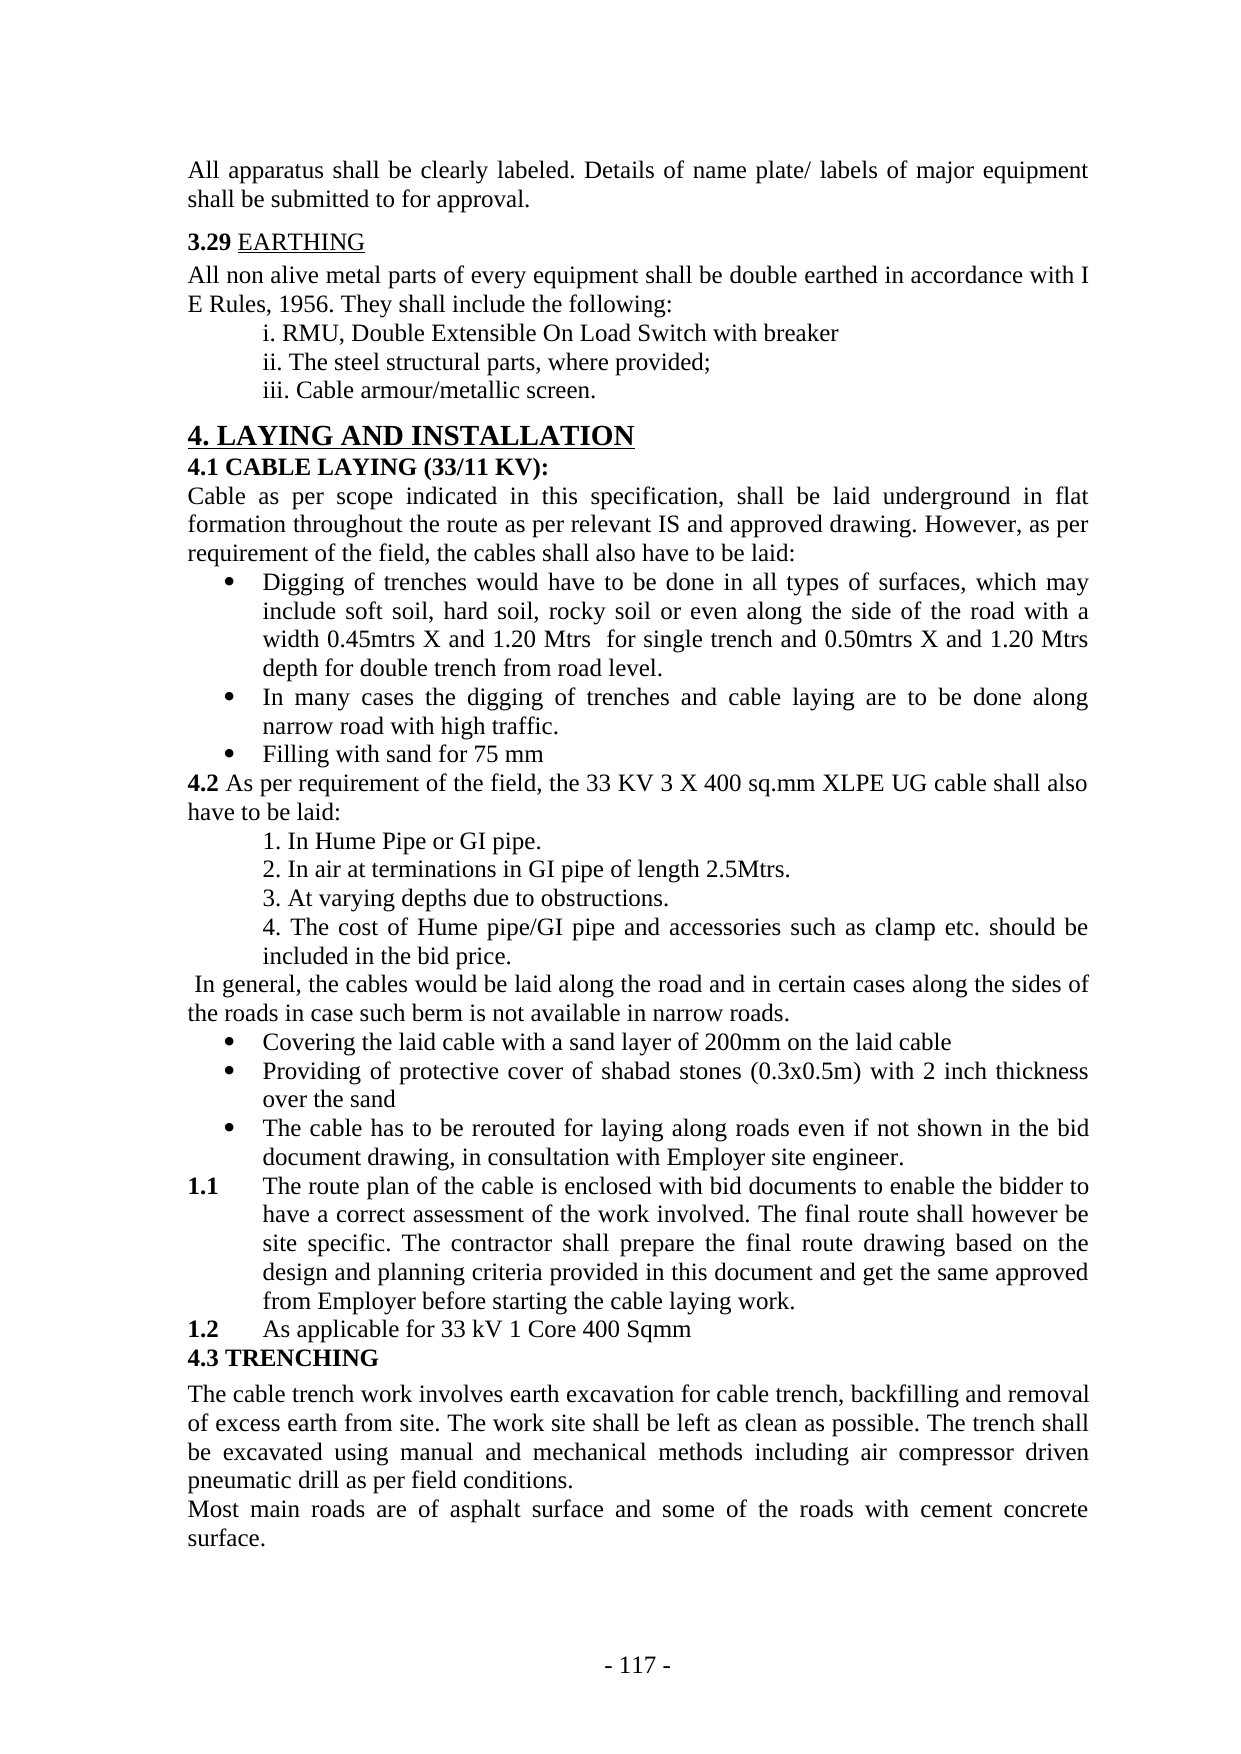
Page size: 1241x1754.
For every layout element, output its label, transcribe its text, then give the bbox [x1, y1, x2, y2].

text 4.1 CABLE LAYING (33/11 KV): [187, 452, 1090, 481]
list The route plan of the cable is enclosed with bid documents to enable the bidder to have a correct assessment of the work involved. The final route shall however be site specific. The contractor shall prepare the final route drawing based on the design and planning criteria provided in this document and get the same approved from Employer before starting the cable laying work. [187, 1171, 1090, 1314]
list The cable has to be rerouted for laying along roads even if not shown in the bid document drawing, in consultation with Employer site engineer. [225, 1113, 1090, 1171]
text 4.2 As per requirement of the field, the 33 KV 3 X 400 sq.mm XLPE UG cable shall also have to be laid: [187, 768, 1090, 826]
list In many cases the digging of trenches and cable laying are to be done along narrow road with high traffic. [225, 682, 1090, 739]
text 3.29 EARTHING [187, 227, 1090, 256]
text Most main roads are of asphalt surface and some of the roads with cement concrete surface. [187, 1494, 1090, 1552]
text 4. LAYING AND INSTALLATION [187, 418, 1090, 452]
text 1. In Hume Pipe or GI pipe. [187, 826, 1090, 854]
text 4.3 TRENCHING [187, 1343, 1090, 1372]
text In general, the cables would be laid along the road and in certain cases along the sides of the roads in case such berm is not available in narrow roads. [187, 969, 1090, 1027]
text 2. In air at terminations in GI pipe of length 2.5Mtrs. [187, 854, 1090, 883]
list Providing of protective cover of shabad stones (0.3x0.5m) with 2 inch thickness over the sand [225, 1056, 1090, 1113]
list Digging of trenches would have to be done in all types of surfaces, which may include soft soil, hard soil, rocky soil or even along the side of the road with a width 0.45mtrs X and 1.20 Mtrs for single trench and 0.50mtrs X and 1.20 Mtrs depth for double trench from road level. [225, 567, 1090, 682]
text Cable as per scope indicated in this specification, shall be laid underground in flat formation throughout the route as per relevant IS and approved drawing. However, as per requirement of the field, the cables shall also have to be laid: [187, 481, 1090, 567]
text iii. Cable armour/metallic screen. [187, 375, 1090, 404]
text All non alive metal parts of every equipment shall be double earthed in accordance with I E Rules, 1956. They shall include the following: [187, 260, 1090, 318]
text ii. The steel structural parts, where provided; [187, 347, 1090, 375]
list As applicable for 33 kV 1 Core 400 Sqmm [187, 1314, 1090, 1343]
list Filling with sand for 75 mm [225, 739, 1090, 768]
text 4. The cost of Hume pipe/GI pipe and accessories such as clamp etc. should be included in the bid price. [262, 912, 1090, 969]
text All apparatus shall be clearly labeled. Details of name plate/ labels of major equipment shall be submitted to for approval. [187, 155, 1090, 212]
text The cable trench work involves earth excavation for cable trench, backfilling and removal of excess earth from site. The work site shall be left as clean as possible. The trench shall be excavated using manual and mechanical methods including air compressor driven pneumatic drill as per field conditions. [187, 1379, 1090, 1494]
text i. RMU, Double Extensible On Load Switch with breaker [187, 318, 1090, 347]
text 3. At varying depths due to obstructions. [187, 883, 1090, 912]
list Covering the laid cable with a sand layer of 200mm on the laid cable [225, 1027, 1090, 1056]
